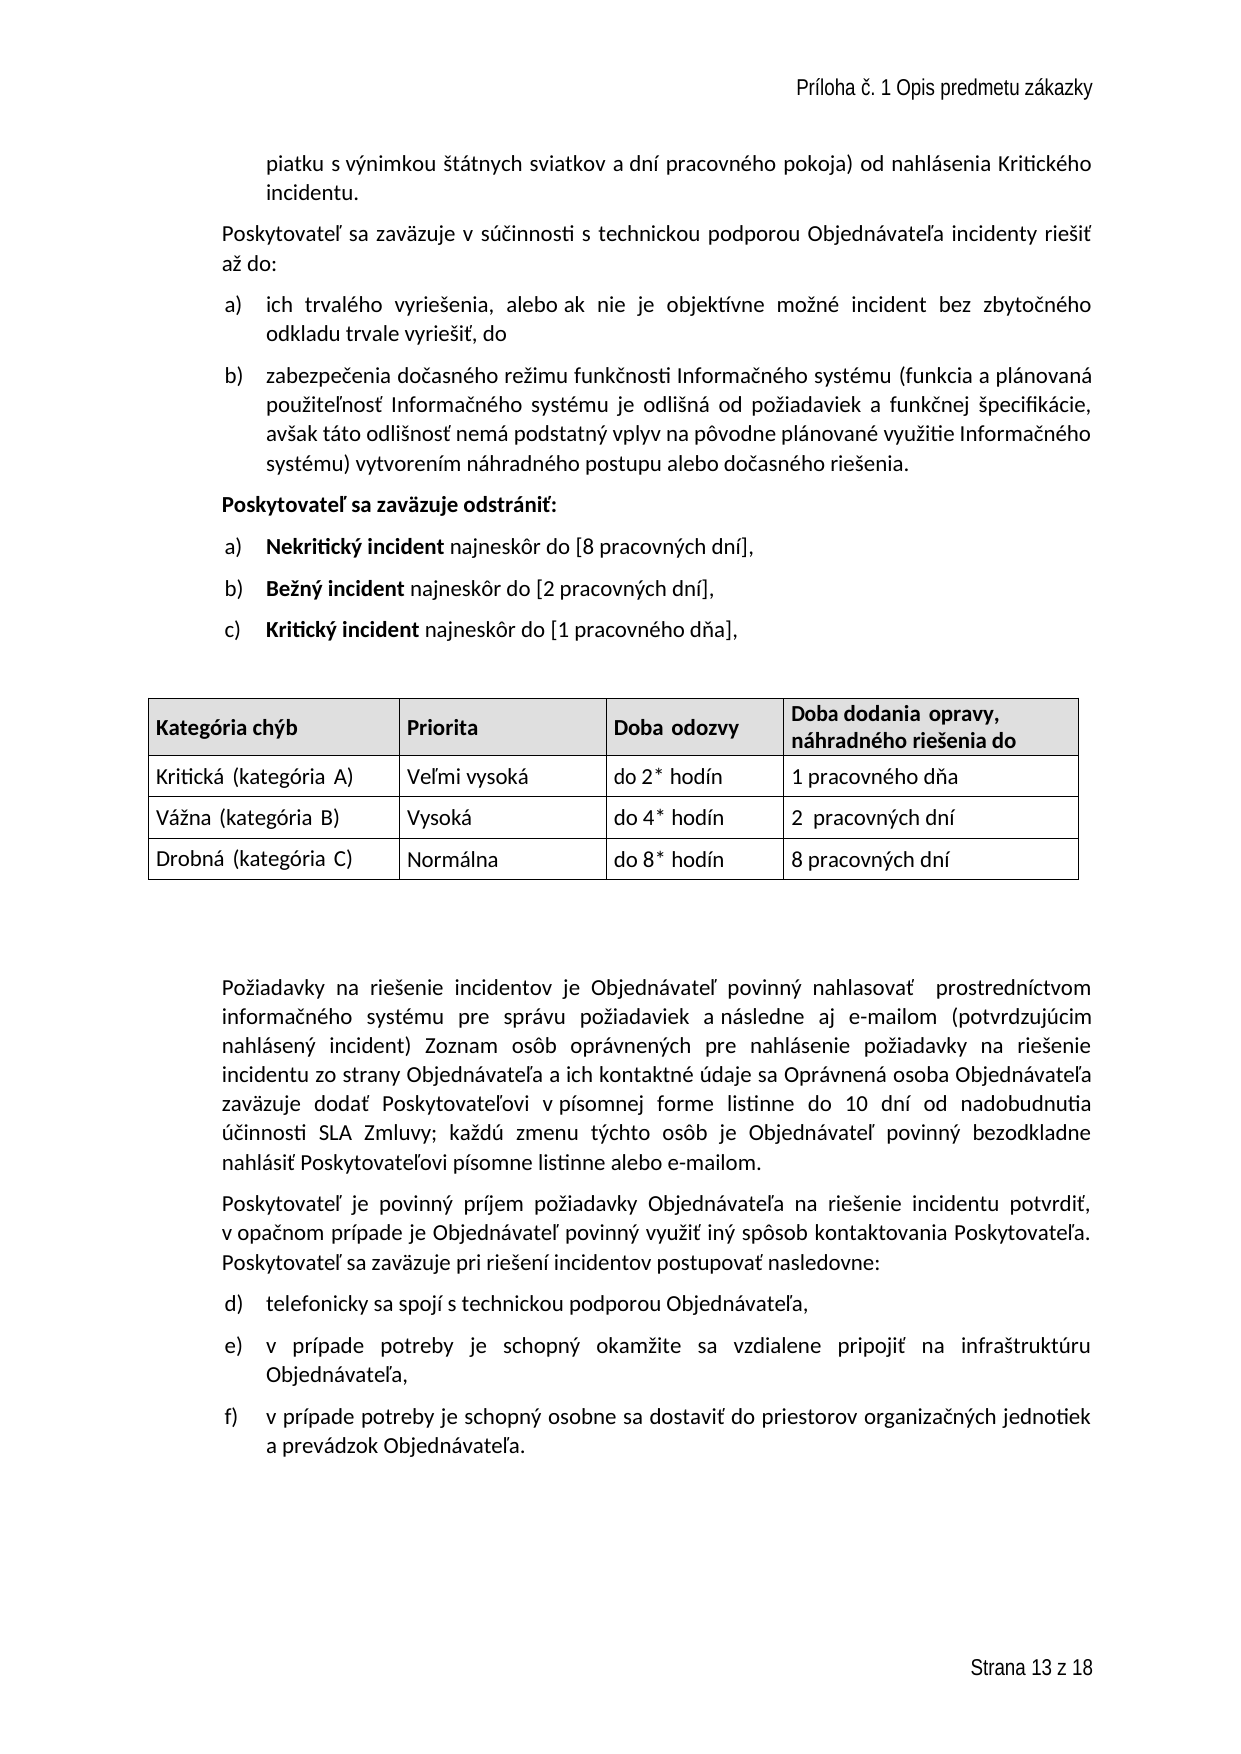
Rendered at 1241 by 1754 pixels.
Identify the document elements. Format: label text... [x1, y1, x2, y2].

table_cell 1 pracovného dňa [784, 756, 1078, 796]
list Nekritický incident najneskôr do [8 pracovných dní], [224, 531, 1093, 560]
table_cell do 2* hodín [607, 756, 783, 796]
list Bežný incident najneskôr do [2 pracovných dní], [224, 573, 1093, 602]
table_cell Normálna [400, 839, 606, 879]
table_header Kategória chýb [149, 699, 399, 755]
list ich trvalého vyriešenia, alebo ak nie je objektívne možné incident bez zbytočného odkladu trvale vyriešiť, do [224, 289, 1093, 348]
list Poskytovateľ sa zaväzuje v súčinnosti s technickou podporou Objednávateľa incidenty riešiť až do: [222, 218, 1093, 277]
table_header Doba odozvy [607, 699, 783, 755]
list Požiadavky na riešenie incidentov je Objednávateľ povinný nahlasovať prostredníctvom informačného systému pre správu požiadaviek a následne aj e-mailom (potvrdzujúcim nahlásený incident) Zoznam osôb oprávnených pre nahlásenie požiadavky na riešenie incidentu zo strany Objednávateľa a ich kontaktné údaje sa Oprávnená osoba Objednávateľa zaväzuje dodať Poskytovateľovi v písomnej forme listinne do 10 dní od nadobudnutia účinnosti SLA Zmluvy; každú zmenu týchto osôb je Objednávateľ povinný bezodkladne nahlásiť Poskytovateľovi písomne listinne alebo e-mailom. [222, 971, 1093, 1176]
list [224, 148, 1093, 206]
list telefonicky sa spojí s technickou podporou Objednávateľa, [224, 1288, 1093, 1317]
table_header Priorita [400, 699, 606, 755]
table_cell do 4* hodín [607, 797, 783, 837]
table_cell Vysoká [400, 797, 606, 837]
table_cell Veľmi vysoká [400, 756, 606, 796]
table_cell do 8* hodín [607, 839, 783, 879]
table_cell 8 pracovných dní [784, 839, 1078, 879]
list Kritický incident najneskôr do [1 pracovného dňa], [224, 614, 1093, 643]
list Poskytovateľ je povinný príjem požiadavky Objednávateľa na riešenie incidentu potvrdiť, v opačnom prípade je Objednávateľ povinný využiť iný spôsob kontaktovania Poskytovateľa. Poskytovateľ sa zaväzuje pri riešení incidentov postupovať nasledovne: [222, 1188, 1093, 1276]
table_header Doba dodania opravy, náhradného riešenia do [784, 699, 1078, 755]
list v prípade potreby je schopný okamžite sa vzdialene pripojiť na infraštruktúru Objednávateľa, [224, 1330, 1093, 1388]
table_cell Vážna (kategória B) [149, 797, 399, 837]
list zabezpečenia dočasného režimu funkčnosti Informačného systému (funkcia a plánovaná použiteľnosť Informačného systému je odlišná od požiadaviek a funkčnej špecifikácie, avšak táto odlišnosť nemá podstatný vplyv na pôvodne plánované využitie Informačného systému) vytvorením náhradného postupu alebo dočasného riešenia. [224, 360, 1093, 477]
table_cell Kritická (kategória A) [149, 756, 399, 796]
table_cell 2 pracovných dní [784, 797, 1078, 837]
table_cell Drobná (kategória C) [149, 839, 399, 879]
list v prípade potreby je schopný osobne sa dostaviť do priestorov organizačných jednotiek a prevádzok Objednávateľa. [224, 1401, 1093, 1459]
list Poskytovateľ sa zaväzuje odstrániť: [222, 489, 1093, 518]
